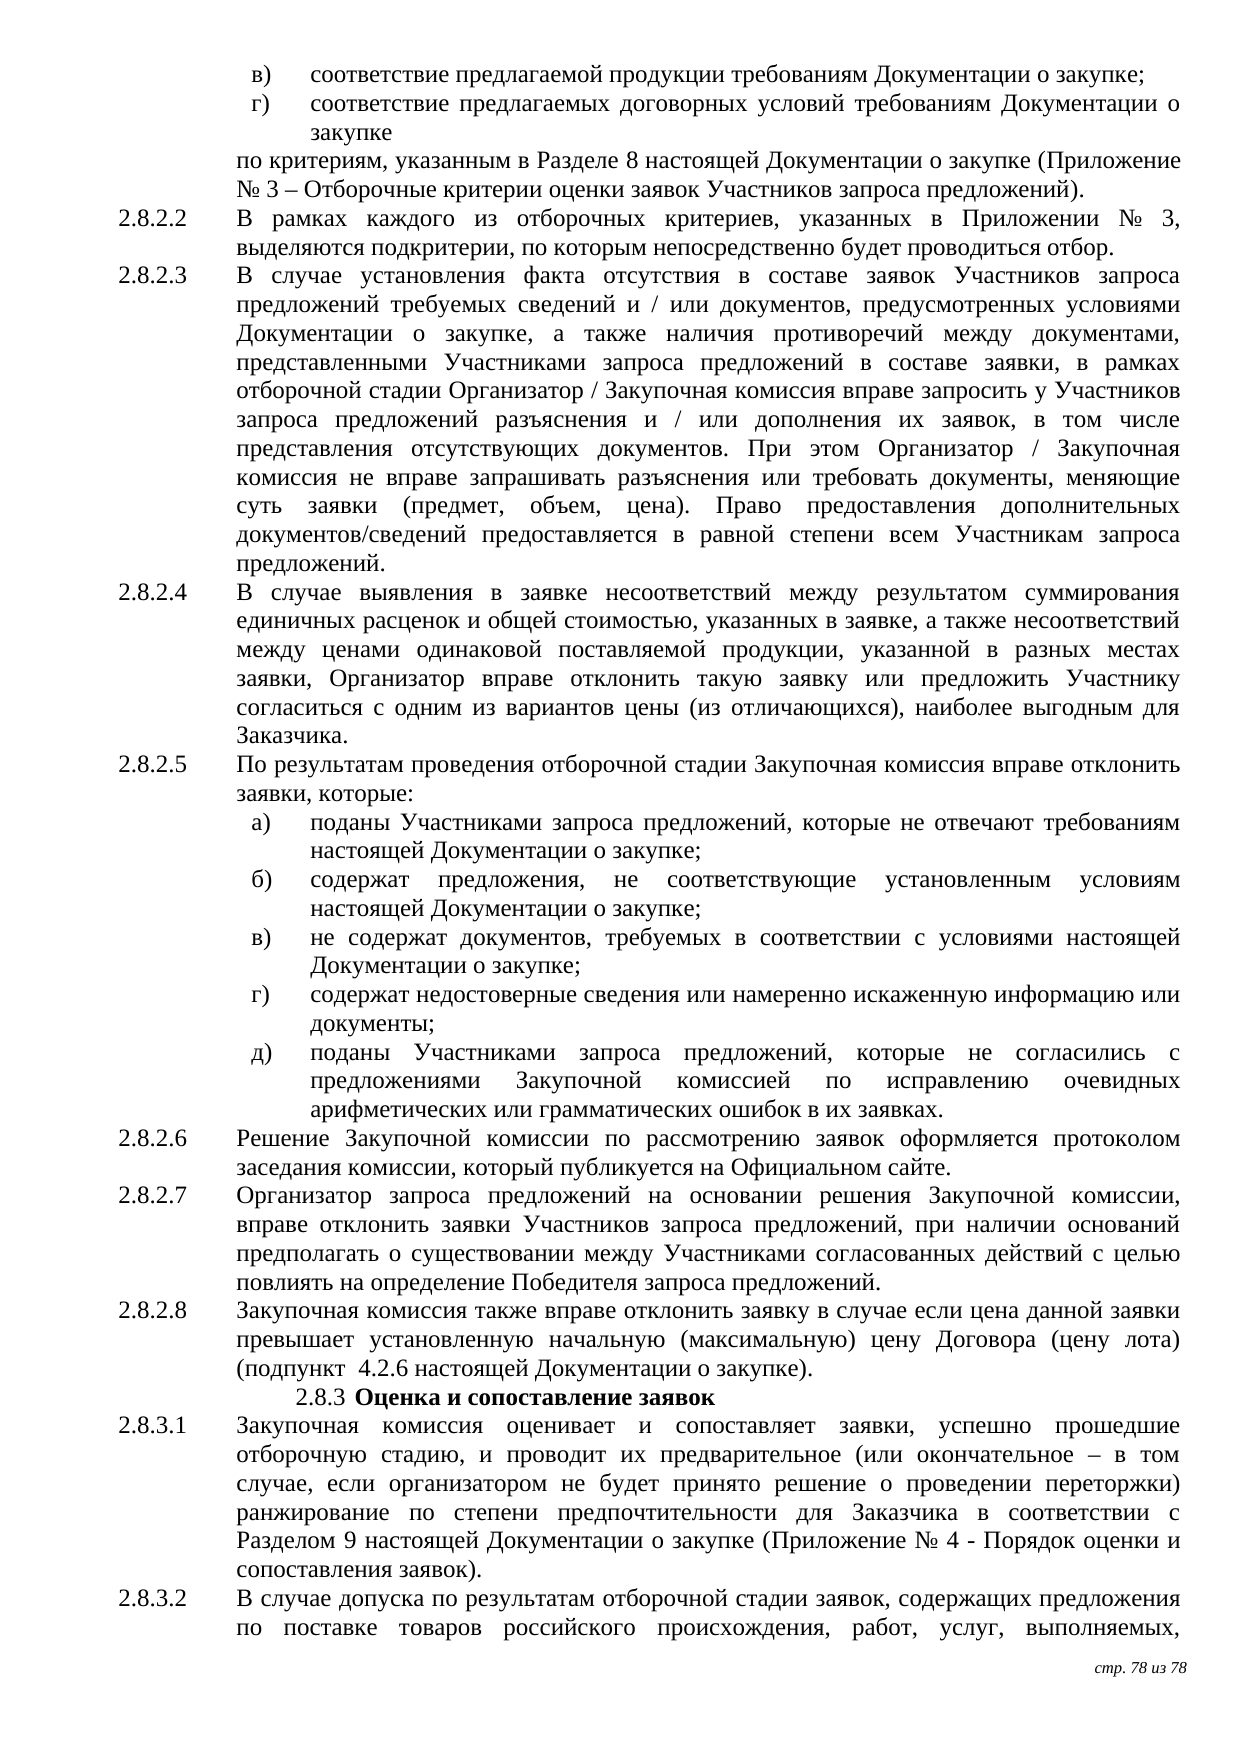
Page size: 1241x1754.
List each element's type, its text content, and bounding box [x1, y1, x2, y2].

text В случае установления факта отсутствия в составе заявок Участников запроса предложений требуемых сведений и / или документов, предусмотренных условиями Документации о закупке, а также наличия противоречий между документами, представленными Участниками запроса предложений в составе заявки, в рамках отборочной стадии Организатор / Закупочная комиссия вправе запросить у Участников запроса предложений разъяснения и / или дополнения их заявок, в том числе представления отсутствующих документов. При этом Организатор / Закупочная комиссия не вправе запрашивать разъяснения или требовать документы, меняющие суть заявки (предмет, объем, цена). Право предоставления дополнительных документов/сведений предоставляется в равной степени всем Участникам запроса предложений. [118, 260, 1181, 577]
text поданы Участниками запроса предложений, которые не отвечают требованиям настоящей Документации о закупке; [251, 807, 1181, 864]
text По результатам проведения отборочной стадии Закупочная комиссия вправе отклонить заявки, которые: [118, 749, 1181, 807]
text соответствие предлагаемой продукции требованиям Документации о закупке; [251, 59, 1181, 88]
text Оценка и сопоставление заявок [236, 1382, 1181, 1410]
text соответствие предлагаемых договорных условий требованиям Документации о закупке [251, 88, 1181, 145]
text поданы Участниками запроса предложений, которые не согласились с предложениями Закупочной комиссией по исправлению очевидных арифметических или грамматических ошибок в их заявках. [251, 1037, 1181, 1123]
text не содержат документов, требуемых в соответствии с условиями настоящей Документации о закупке; [251, 922, 1181, 979]
text Закупочная комиссия оценивает и сопоставляет заявки, успешно прошедшие отборочную стадию, и проводит их предварительное (или окончательное – в том случае, если организатором не будет принято решение о проведении переторжки) ранжирование по степени предпочтительности для Заказчика в соответствии с Разделом 9 настоящей Документации о закупке (Приложение № 4 - Порядок оценки и сопоставления заявок). [118, 1410, 1181, 1583]
text Решение Закупочной комиссии по рассмотрению заявок оформляется протоколом заседания комиссии, который публикуется на Официальном сайте. [118, 1123, 1181, 1180]
text Организатор запроса предложений на основании решения Закупочной комиссии, вправе отклонить заявки Участников запроса предложений, при наличии оснований предполагать о существовании между Участниками согласованных действий с целью повлиять на определение Победителя запроса предложений. [118, 1180, 1181, 1295]
text В случае выявления в заявке несоответствий между результатом суммирования единичных расценок и общей стоимостью, указанных в заявке, а также несоответствий между ценами одинаковой поставляемой продукции, указанной в разных местах заявки, Организатор вправе отклонить такую заявку или предложить Участнику согласиться с одним из вариантов цены (из отличающихся), наиболее выгодным для Заказчика. [118, 577, 1181, 749]
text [118, 1583, 1181, 1640]
list по критериям, указанным в Разделе 8 настоящей Документации о закупке (Приложение № 3 – Отборочные критерии оценки заявок Участников запроса предложений). [236, 145, 1181, 203]
text Закупочная комиссия также вправе отклонить заявку в случае если цена данной заявки превышает установленную начальную (максимальную) цену Договора (цену лота) (подпункт 4.2.6 настоящей Документации о закупке). [118, 1295, 1181, 1382]
text содержат недостоверные сведения или намеренно искаженную информацию или документы; [251, 979, 1181, 1037]
text В рамках каждого из отборочных критериев, указанных в Приложении № 3, выделяются подкритерии, по которым непосредственно будет проводиться отбор. [118, 203, 1181, 260]
text содержат предложения, не соответствующие установленным условиям настоящей Документации о закупке; [251, 864, 1181, 922]
